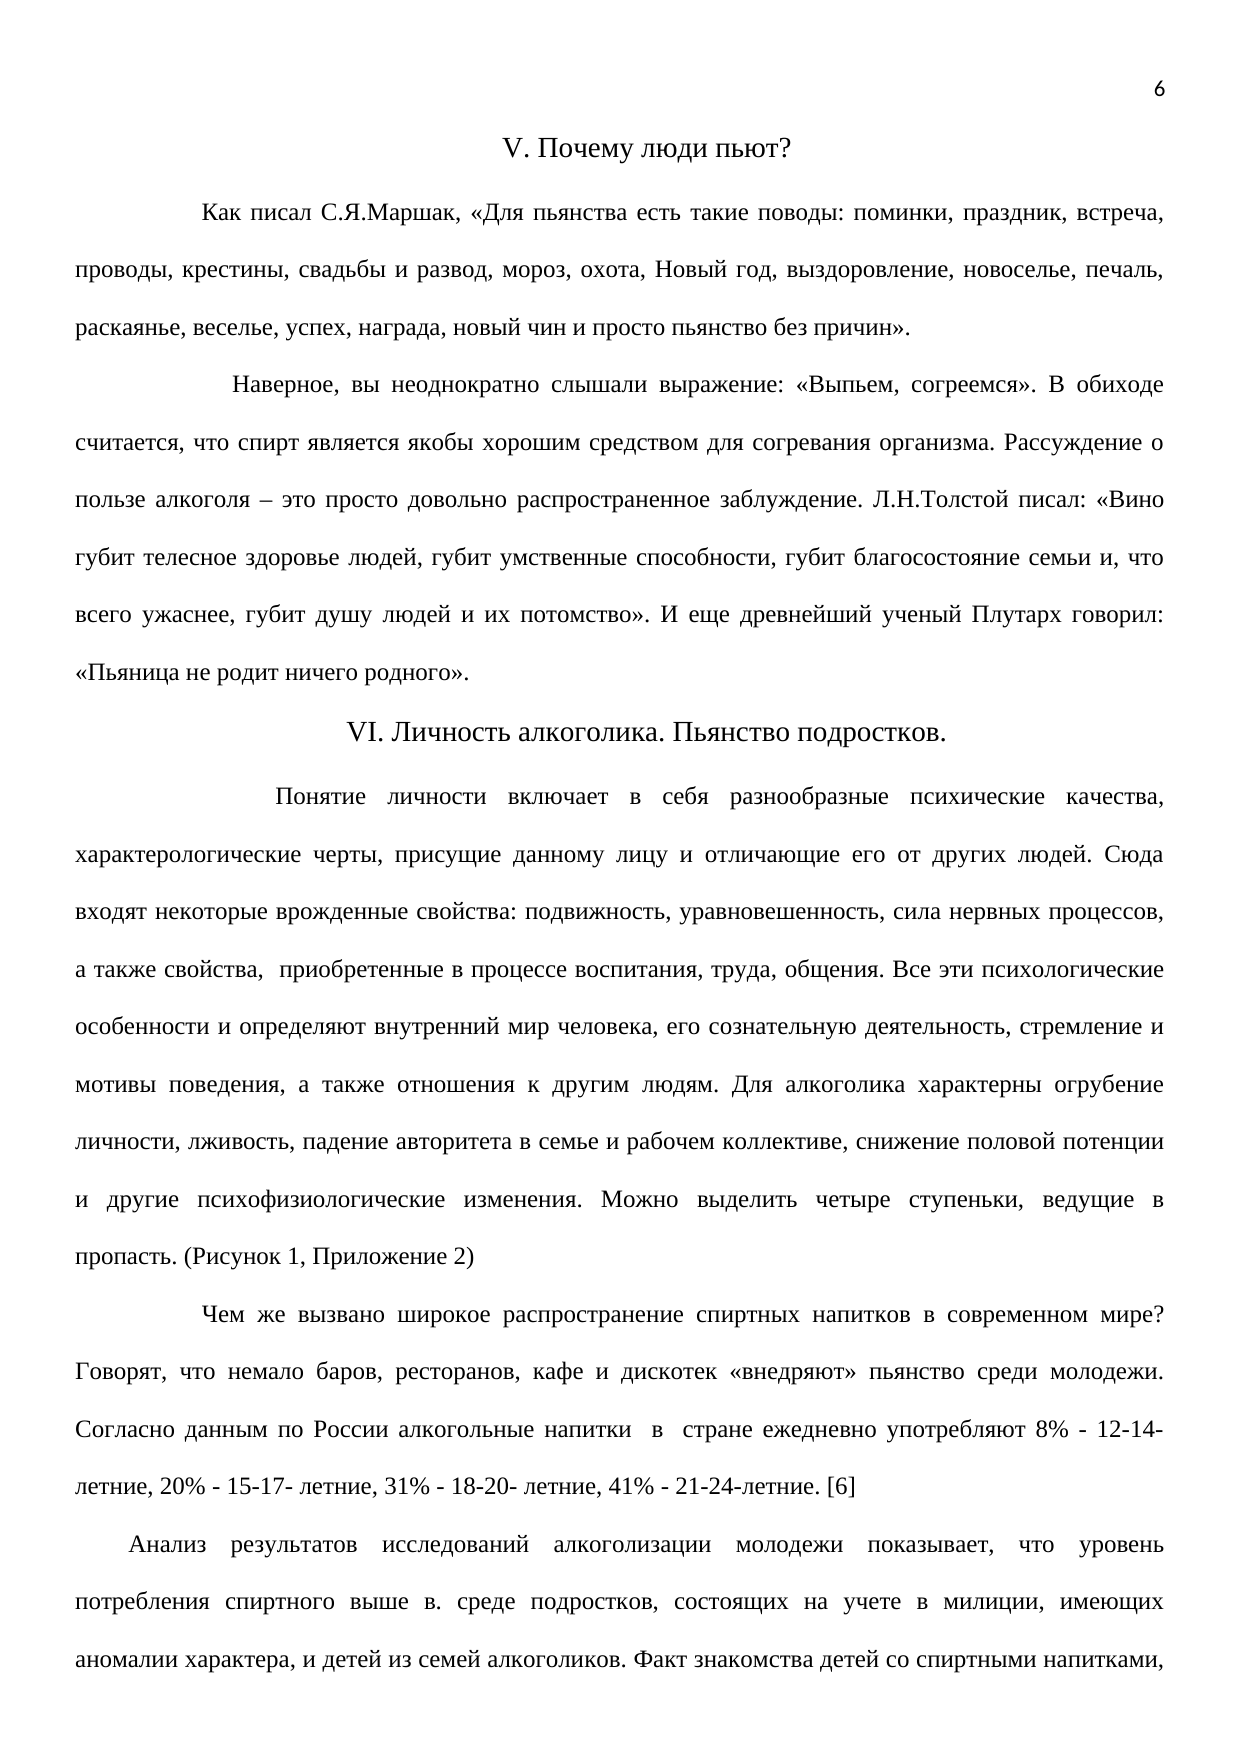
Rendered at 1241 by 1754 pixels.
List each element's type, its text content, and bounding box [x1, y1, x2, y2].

text Чем же вызвано широкое распространение спиртных напитков в современном мире? Говорят, что немало баров, ресторанов, кафе и дискотек «внедряют» пьянство среди молодежи. Согласно данным по России алкогольные напитки в стране ежедневно употребляют 8% - 12-14- летние, 20% - 15-17- летние, 31% - 18-20- летние, 41% - 21-24-летние. [6] [75, 1299, 1165, 1500]
text Наверное, вы неоднократно слышали выражение: «Выпьем, согреемся». В обиходе считается, что спирт является якобы хорошим средством для согревания организма. Рассуждение о пользе алкоголя – это просто довольно распространенное заблуждение. Л.Н.Толстой писал: «Вино губит телесное здоровье людей, губит умственные способности, губит благосостояние семьи и, что всего ужаснее, губит душу людей и их потомство». И еще древнейший ученый Плутарх говорил: «Пьяница не родит ничего родного». [75, 369, 1165, 686]
text Понятие личности включает в себя разнообразные психические качества, характерологические черты, присущие данному лицу и отличающие его от других людей. Сюда входят некоторые врожденные свойства: подвижность, уравновешенность, сила нервных процессов, а также свойства, приобретенные в процессе воспитания, труда, общения. Все эти психологические особенности и определяют внутренний мир человека, его сознательную деятельность, стремление и мотивы поведения, а также отношения к другим людям. Для алкоголика характерны огрубение личности, лживость, падение авторитета в семье и рабочем коллективе, снижение половой потенции и другие психофизиологические изменения. Можно выделить четыре ступеньки, ведущие в пропасть. (Рисунок 1, Приложение 2) [75, 781, 1165, 1270]
text Как писал С.Я.Маршак, «Для пьянства есть такие поводы: поминки, праздник, встреча, проводы, крестины, свадьбы и развод, мороз, охота, Новый год, выздоровление, новоселье, печаль, раскаянье, веселье, успех, награда, новый чин и просто пьянство без причин». [75, 197, 1165, 341]
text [75, 1529, 1165, 1673]
text VI. Личность алкоголика. Пьянство подростков. [75, 714, 1165, 748]
text V. Почему люди пьют? [75, 130, 1165, 163]
